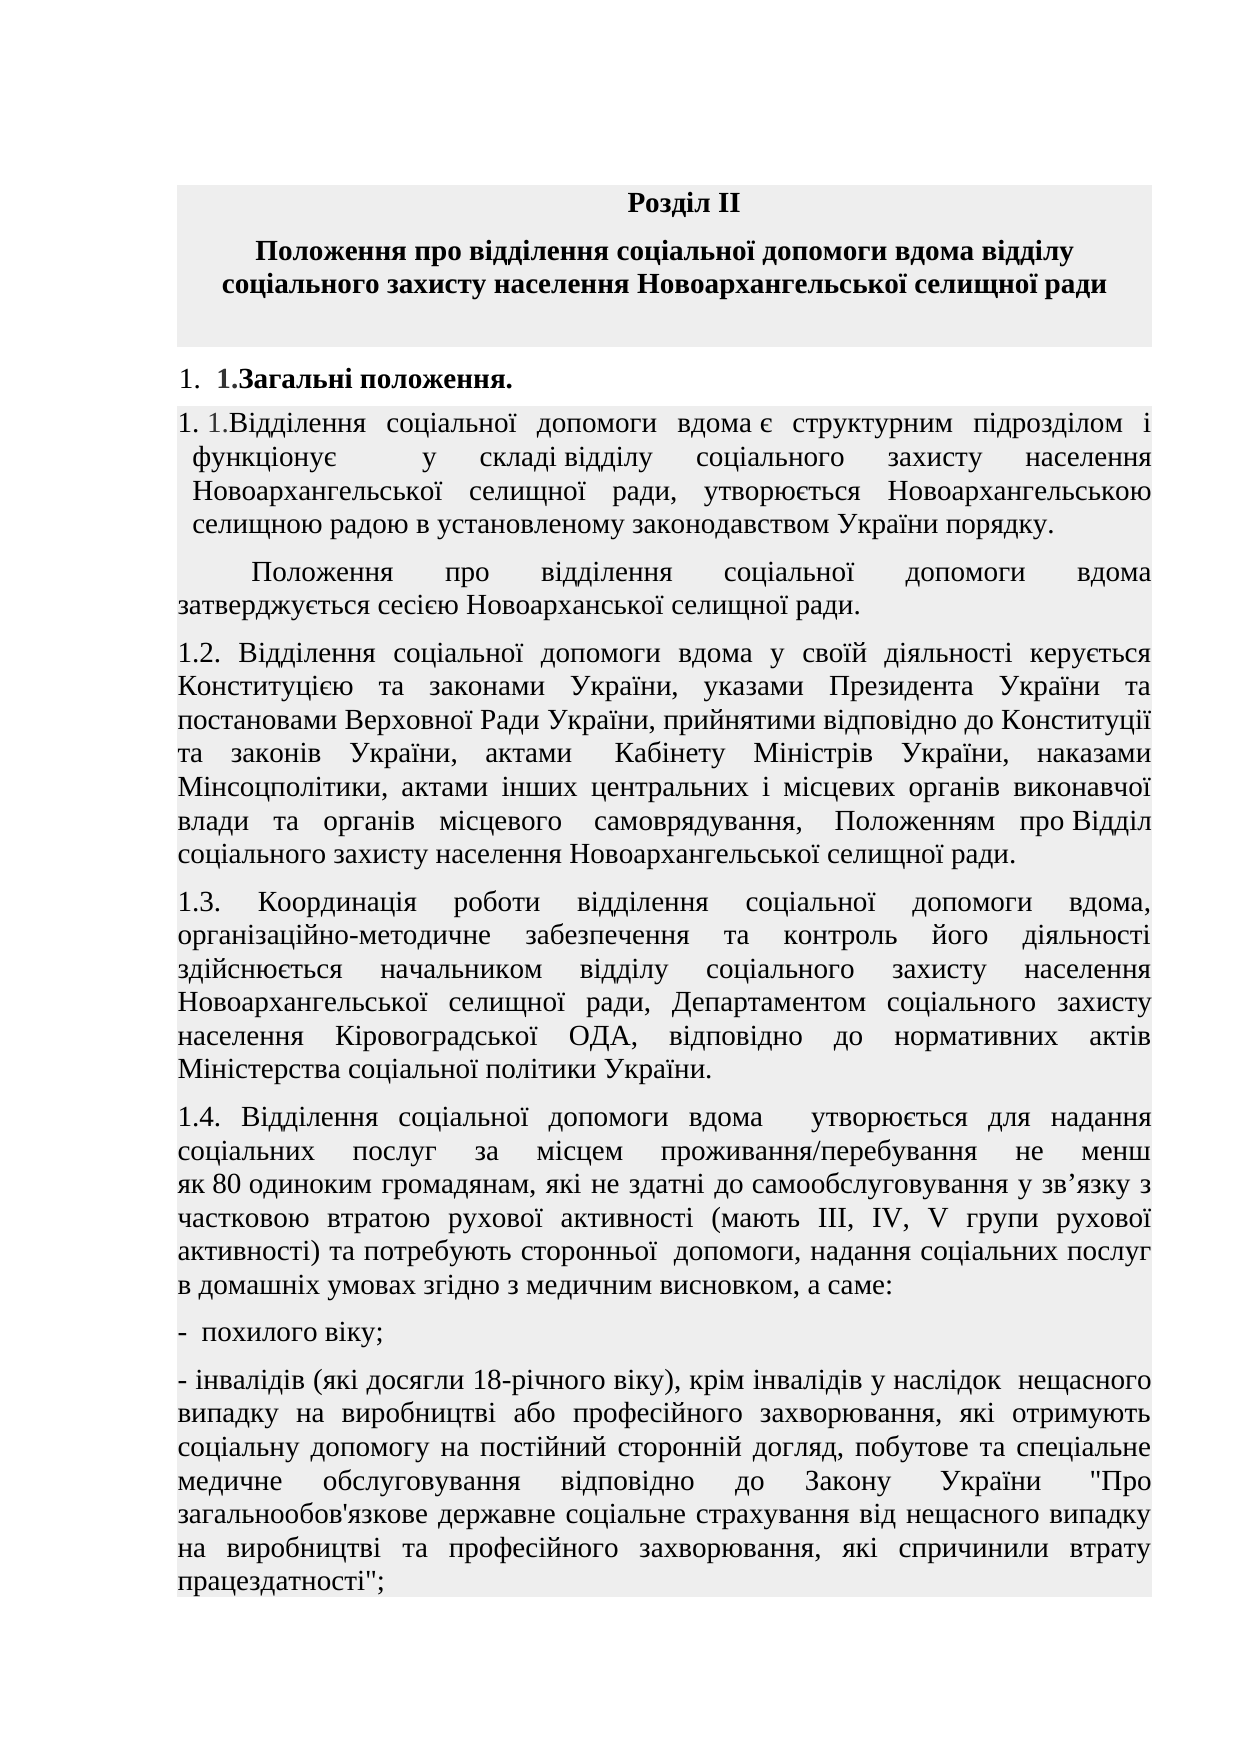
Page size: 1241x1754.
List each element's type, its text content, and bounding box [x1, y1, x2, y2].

text 1.2. Відділення соціальної допомоги вдома у своїй діяльності керується Конституцією та законами України, указами Президента України та постановами Верховної Ради України, прийнятими відповідно до Конституції та законів України, актами Кабінету Міністрів України, наказами Мінсоцполітики, актами інших центральних і місцевих органів виконавчої влади та органів місцевого самоврядування, Положенням про Відділ соціального захисту населення Новоархангельської селищної ради. [177, 635, 1152, 870]
list 1.Загальні положення. [179, 362, 1152, 395]
text Розділ ІІ [177, 185, 1152, 219]
text - інвалідів (які досягли 18-річного віку), крім інвалідів у наслідок нещасного випадку на виробництві або професійного захворювання, які отримують соціальну допомогу на постійний сторонній догляд, побутове та спеціальне медичне обслуговування відповідно до Закону України "Про загальнообов'язкове державне соціальне страхування від нещасного випадку на виробництві та професійного захворювання, які спричинили втрату працездатності"; [177, 1362, 1152, 1597]
list 1.Відділення соціальної допомоги вдома є структурним підрозділом і функціонує у складі відділу соціального захисту населення Новоархангельської селищної ради, утворюється Новоархангельською селищною радою в установленому законодавством України порядку. [177, 406, 1152, 540]
text Положення про відділення соціальної допомоги вдома відділу соціального захисту населення Новоархангельської селищної ради [177, 233, 1152, 300]
text 1.4. Відділення соціальної допомоги вдома утворюється для надання соціальних послуг за місцем проживання/перебування не менш як 80 одиноким громадянам, які не здатні до самообслуговування у зв’язку з частковою втратою рухової активності (мають III, IV, V групи рухової активності) та потребують сторонньої допомоги, надання соціальних послуг в домашніх умовах згідно з медичним висновком, а саме: [177, 1099, 1152, 1300]
text 1.3. Координація роботи відділення соціальної допомоги вдома, організаційно-методичне забезпечення та контроль його діяльності здійснюється начальником відділу соціального захисту населення Новоархангельської селищної ради, Департаментом соціального захисту населення Кіровоградської ОДА, відповідно до нормативних актів Міністерства соціальної політики України. [177, 884, 1152, 1085]
text Положення про відділення соціальної допомоги вдома затверджується сесією Новоарханської селищної ради. [177, 554, 1152, 621]
text - похилого віку; [177, 1314, 1152, 1348]
